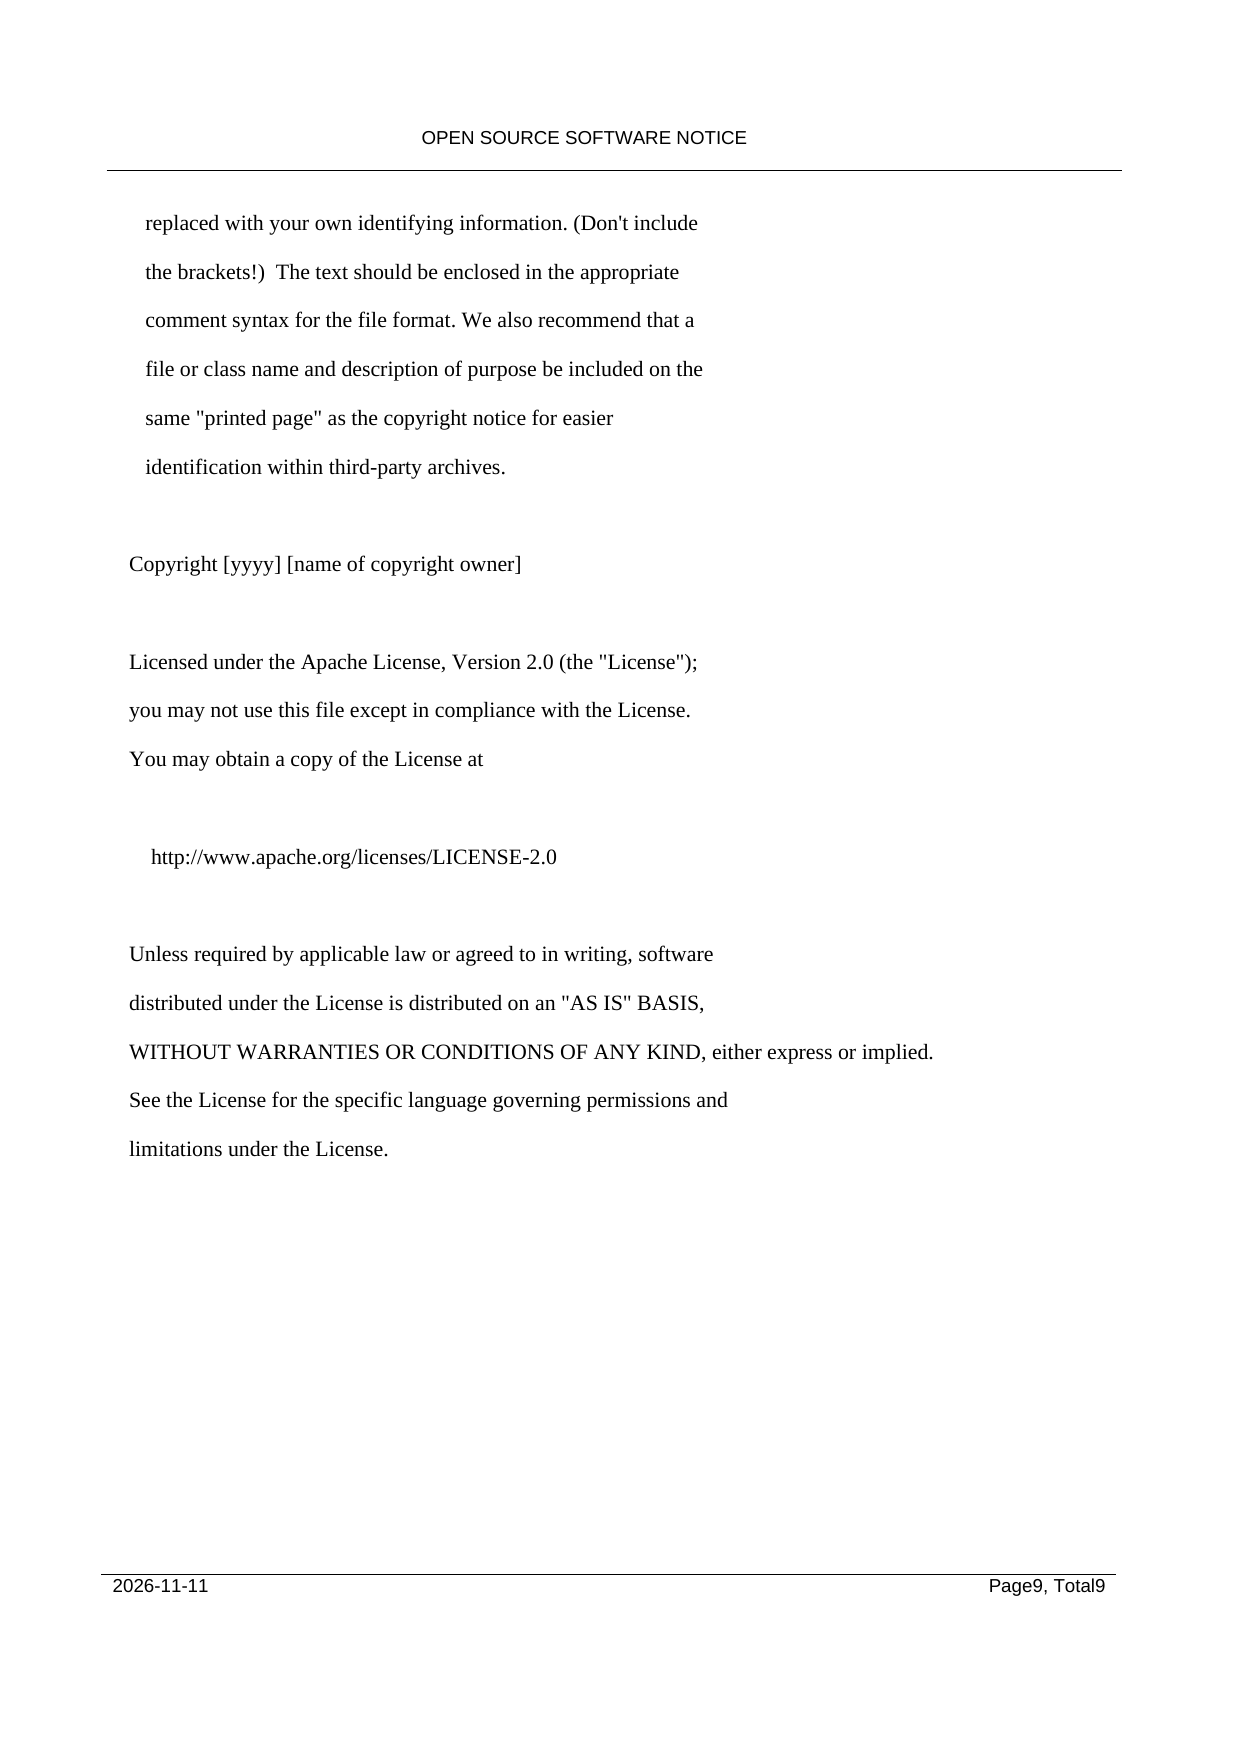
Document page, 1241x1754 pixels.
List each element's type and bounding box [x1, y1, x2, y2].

text [112, 206, 1128, 1263]
